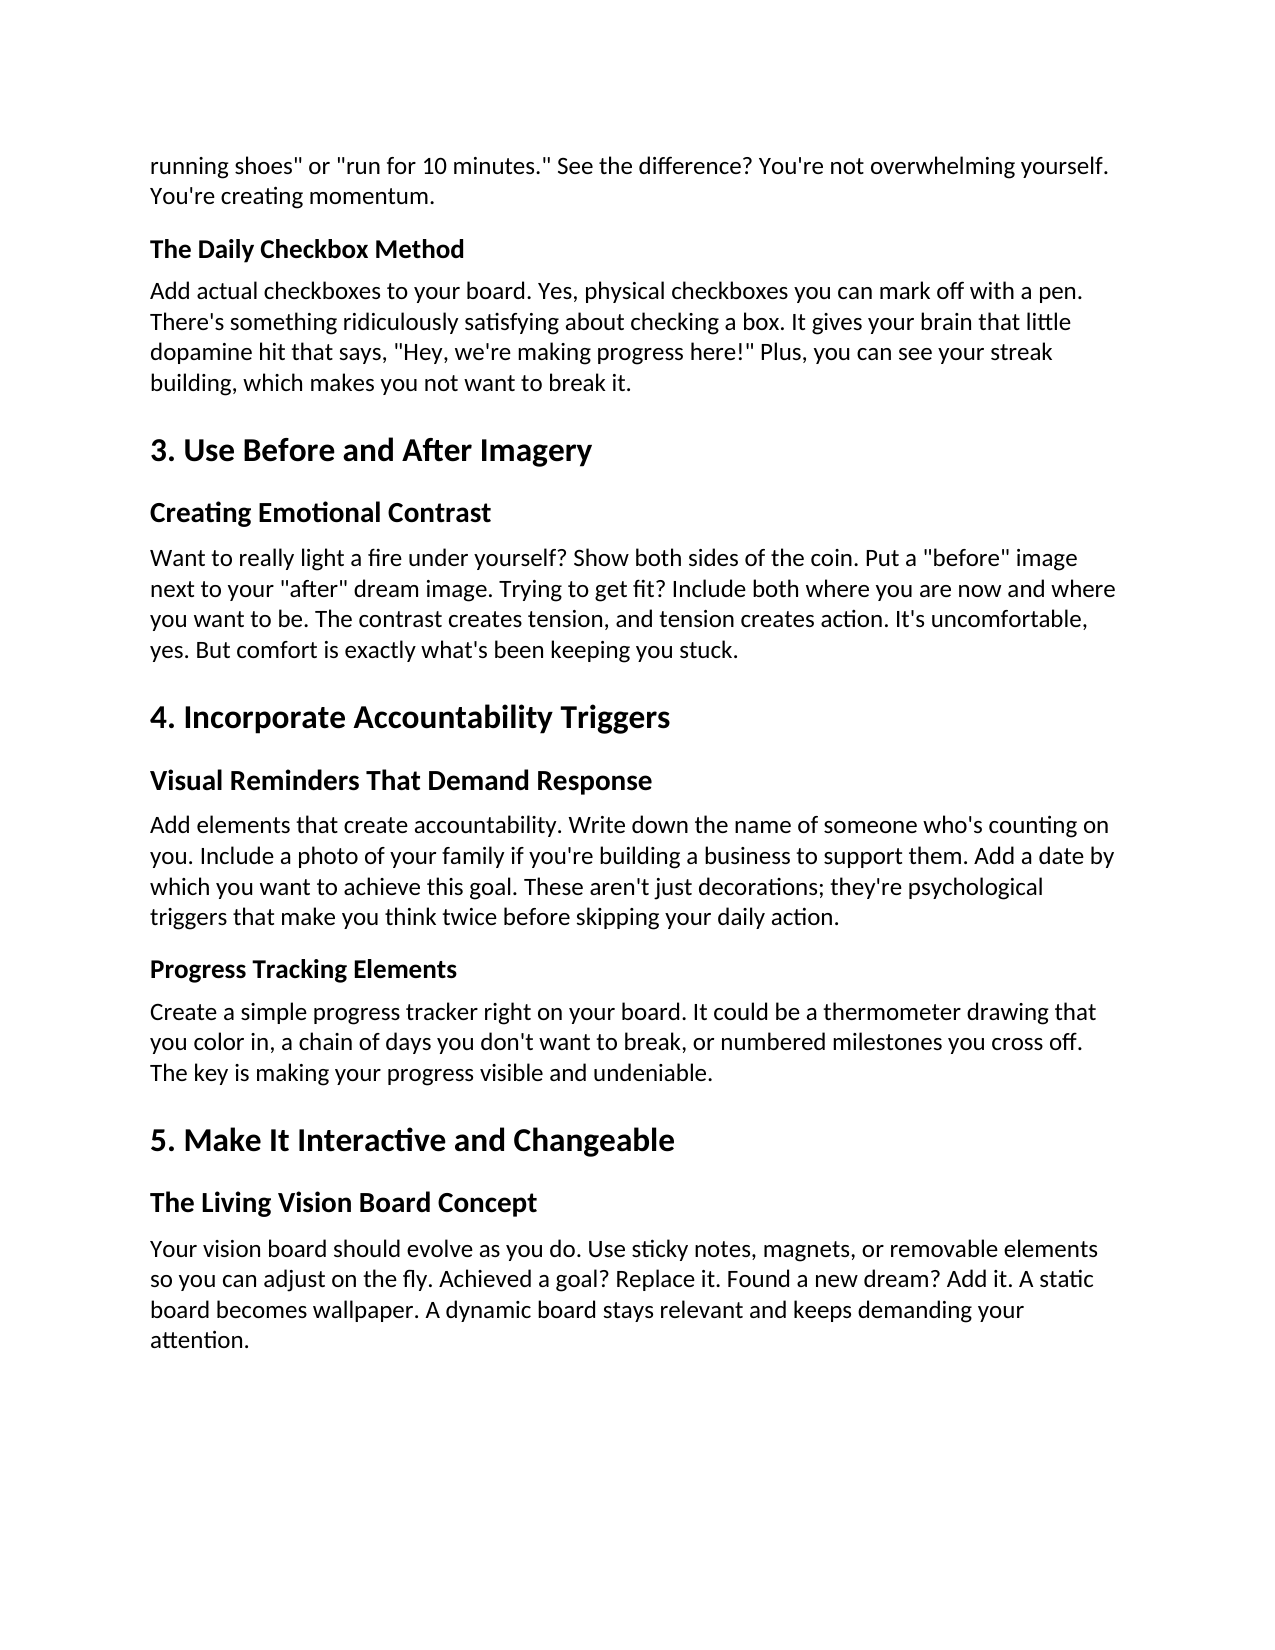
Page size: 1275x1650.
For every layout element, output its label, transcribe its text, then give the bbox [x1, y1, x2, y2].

text Your vision board should evolve as you do. Use sticky notes, magnets, or removable elements so you can adjust on the fly. Achieved a goal? Replace it. Found a new dream? Add it. A static board becomes wallpaper. A dynamic board stays relevant and keeps demanding your attention. [150, 1233, 1125, 1355]
subtitle Progress Tracking Elements [150, 953, 1125, 986]
text Want to really light a fire under yourself? Show both sides of the coin. Put a "before" image next to your "after" dream image. Trying to get fit? Include both where you are now and where you want to be. The contrast creates tension, and tension creates action. It's uncomfortable, yes. But comfort is exactly what's been keeping you stuck. [150, 542, 1125, 664]
subtitle Creating Emotional Contrast [150, 494, 1125, 530]
subtitle Visual Reminders That Demand Response [150, 762, 1125, 797]
subtitle 3. Use Before and After Imagery [150, 429, 1125, 469]
subtitle The Daily Checkbox Method [150, 232, 1125, 265]
text Add elements that create accountability. Write down the name of someone who's counting on you. Include a photo of your family if you're building a business to support them. Add a date by which you want to achieve this goal. These aren't just decorations; they're psychological triggers that make you think twice before skipping your daily action. [150, 810, 1125, 932]
text Add actual checkboxes to your board. Yes, physical checkboxes you can mark off with a pen. There's something ridiculously satisfying about checking a box. It gives your brain that little dopamine hit that says, "Hey, we're making progress here!" Plus, you can see your streak building, which makes you not want to break it. [150, 275, 1125, 397]
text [150, 150, 1125, 211]
subtitle 4. Incorporate Accountability Triggers [150, 696, 1125, 737]
text Create a simple progress tracker right on your board. It could be a thermometer drawing that you color in, a chain of days you don't want to break, or numbered milestones you cross off. The key is making your progress visible and undeniable. [150, 996, 1125, 1088]
subtitle The Living Vision Board Concept [150, 1184, 1125, 1220]
subtitle 5. Make It Interactive and Changeable [150, 1119, 1125, 1159]
